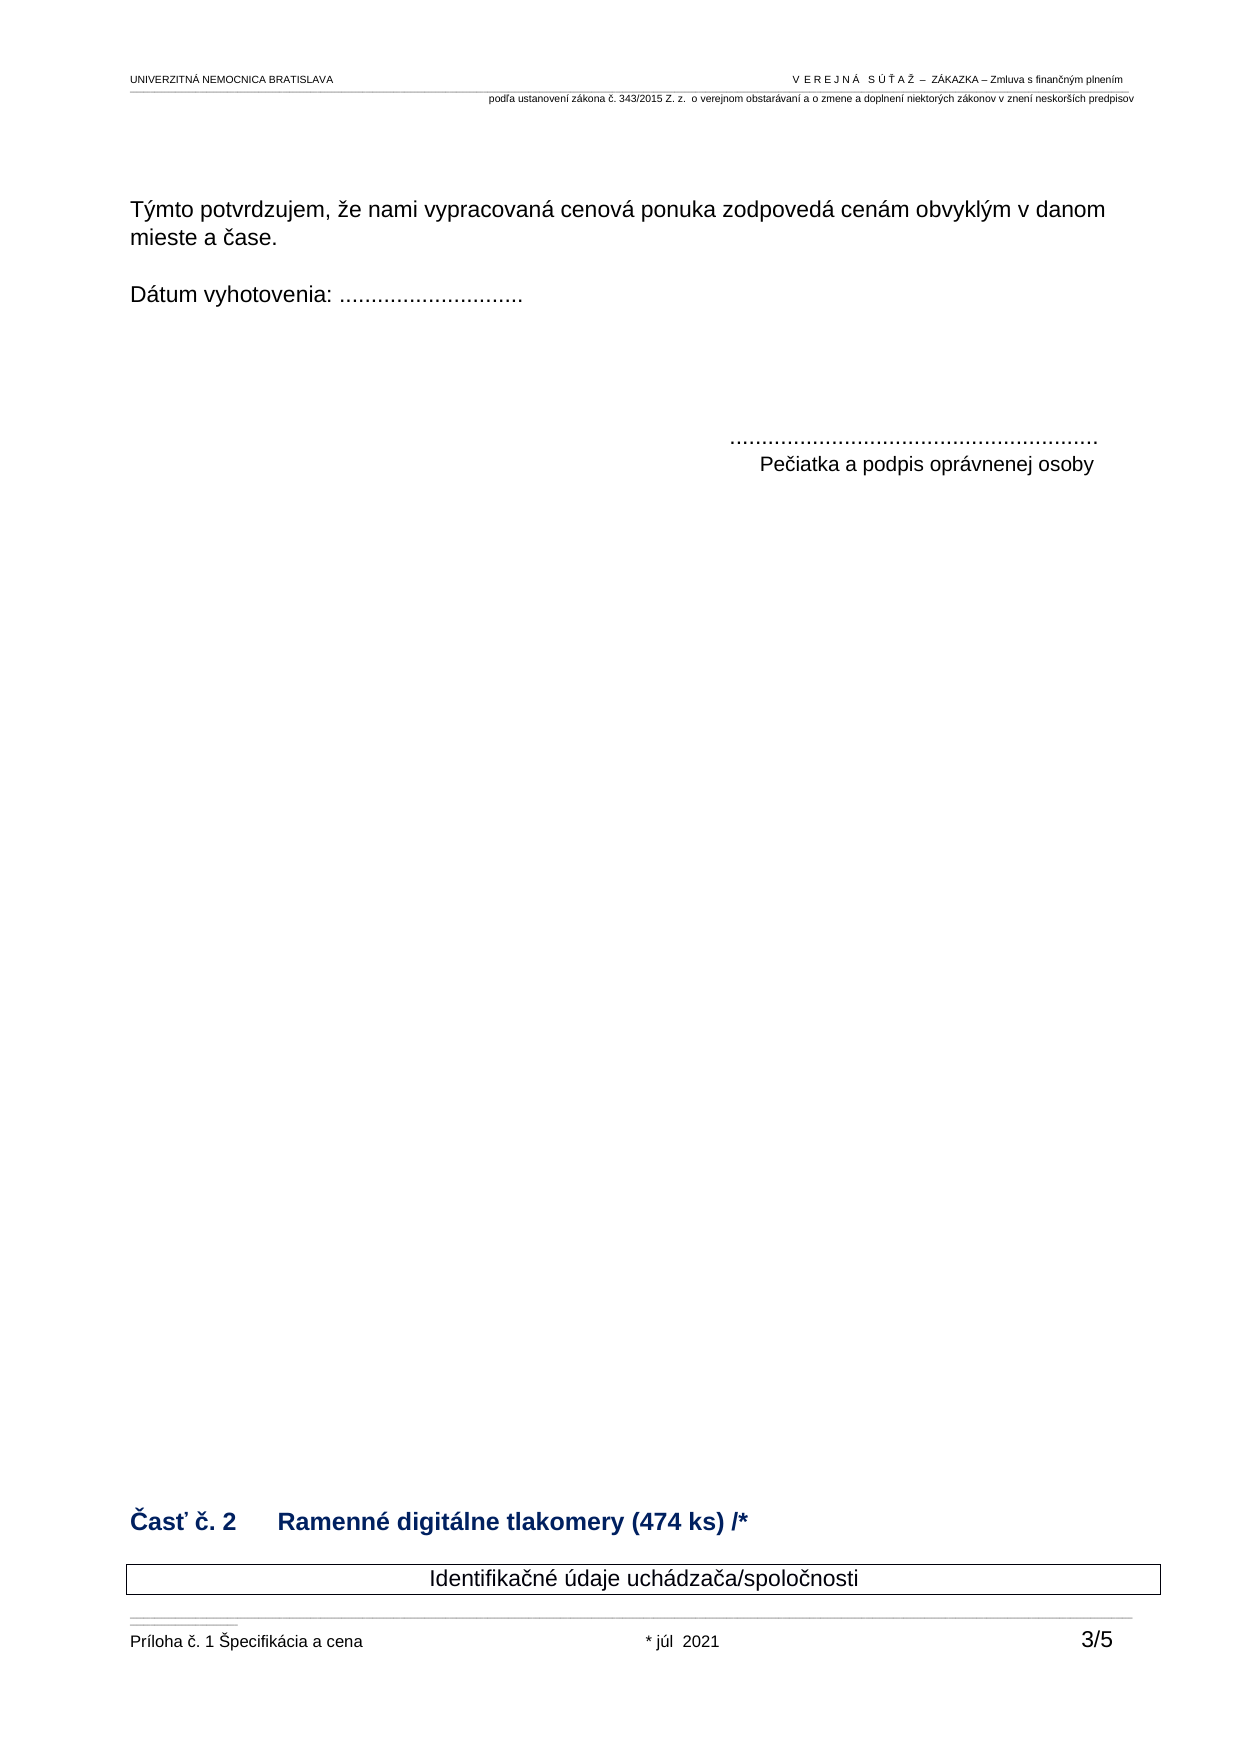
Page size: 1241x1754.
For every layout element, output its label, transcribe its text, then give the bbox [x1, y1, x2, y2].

text Týmto potvrdzujem, že nami vypracovaná cenová ponuka zodpovedá cenám obvyklým v danom mieste a čase. [130, 196, 1134, 250]
text .......................................................... [505, 423, 1134, 449]
text Pečiatka a podpis oprávnenej osoby [130, 452, 1134, 476]
table_header Identifikačné údaje uchádzača/spoločnosti [127, 1565, 1160, 1594]
text Časť č. 2 Ramenné digitálne tlakomery (474 ks) /* [130, 1507, 1134, 1536]
text Dátum vyhotovenia: ............................. [130, 281, 1134, 307]
